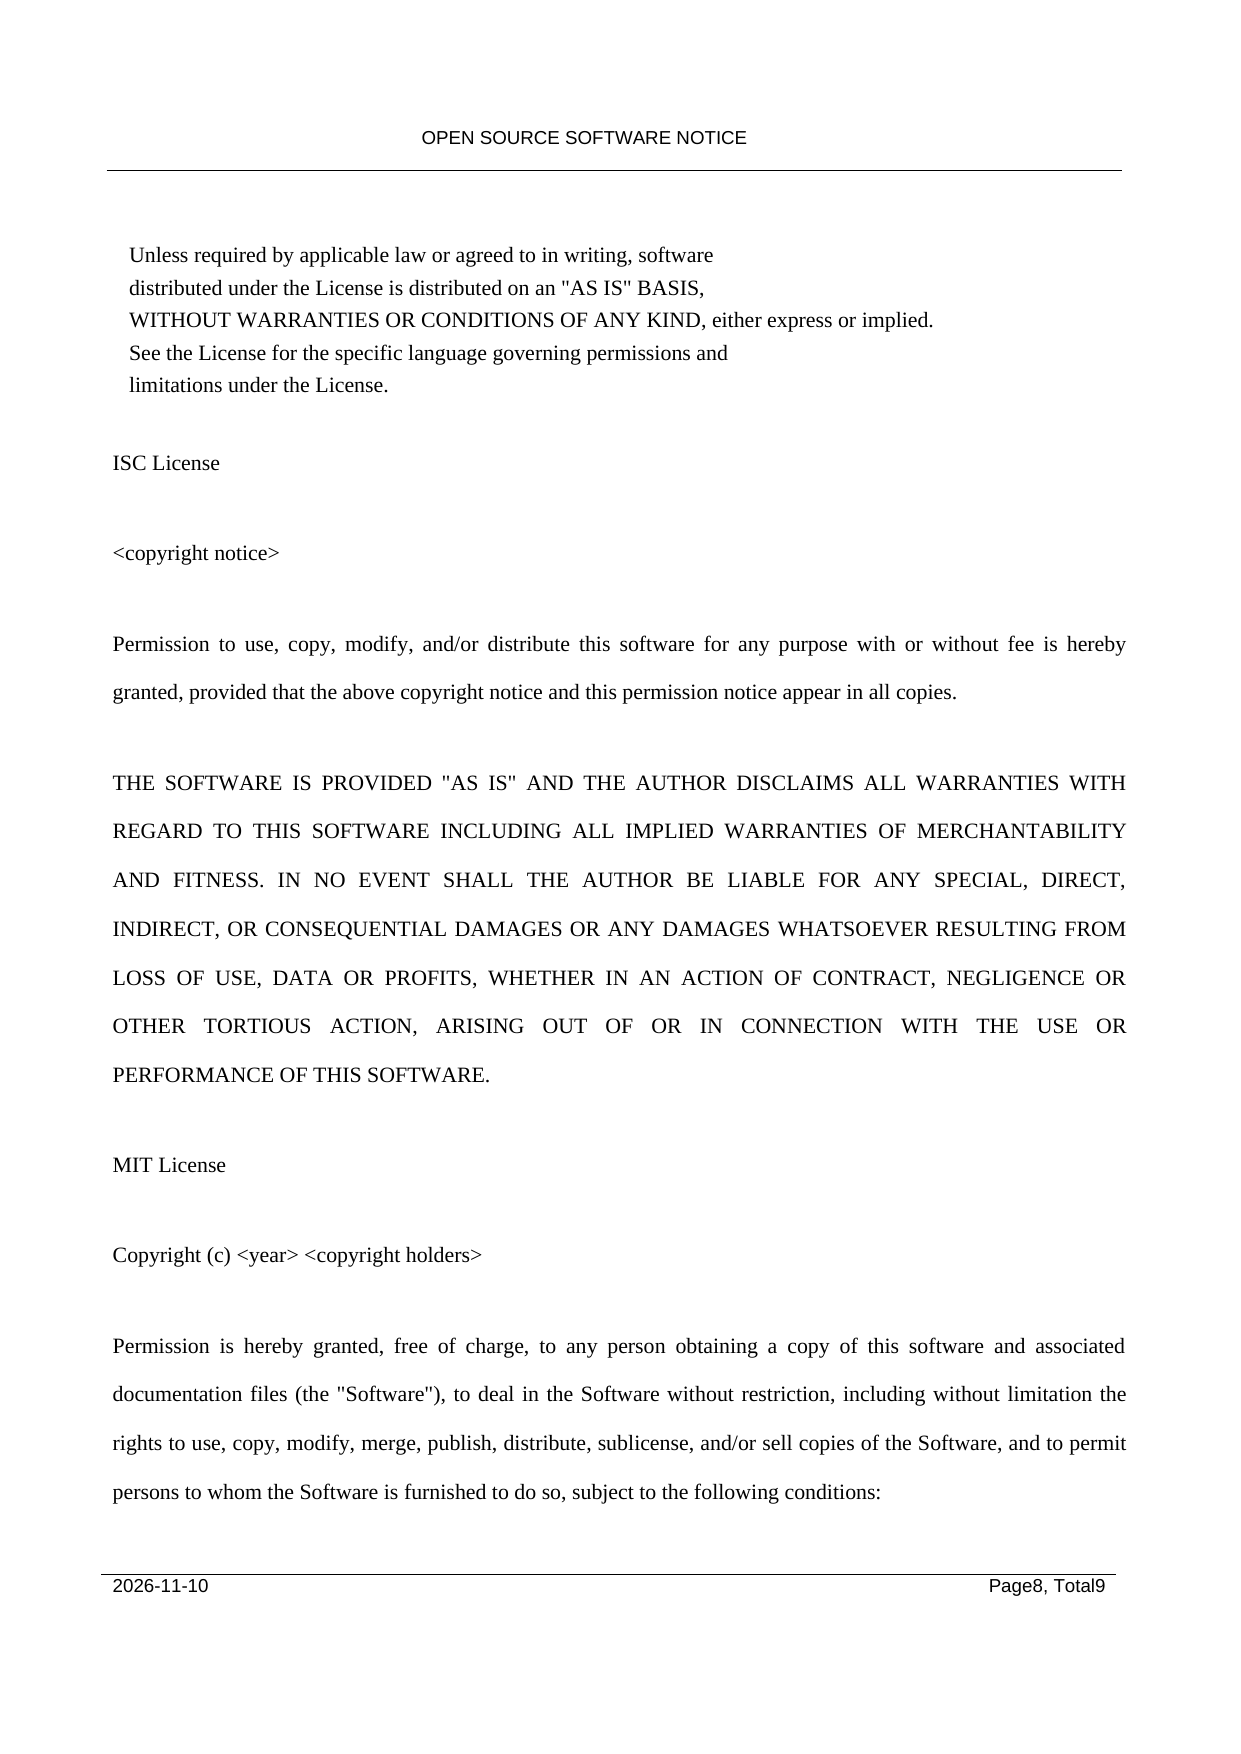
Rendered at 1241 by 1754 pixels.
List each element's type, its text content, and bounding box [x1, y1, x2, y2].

text <copyright notice> [112, 537, 1128, 569]
text MIT License [112, 1148, 1128, 1181]
text ISC License [112, 446, 1128, 479]
text THE SOFTWARE IS PROVIDED "AS IS" AND THE AUTHOR DISCLAIMS ALL WARRANTIES WITH REGARD TO THIS SOFTWARE INCLUDING ALL IMPLIED WARRANTIES OF MERCHANTABILITY AND FITNESS. IN NO EVENT SHALL THE AUTHOR BE LIABLE FOR ANY SPECIAL, DIRECT, INDIRECT, OR CONSEQUENTIAL DAMAGES OR ANY DAMAGES WHATSOEVER RESULTING FROM LOSS OF USE, DATA OR PROFITS, WHETHER IN AN ACTION OF CONTRACT, NEGLIGENCE OR OTHER TORTIOUS ACTION, ARISING OUT OF OR IN CONNECTION WITH THE USE OR PERFORMANCE OF THIS SOFTWARE. [112, 766, 1128, 1091]
text Copyright (c) <year> <copyright holders> [112, 1239, 1128, 1271]
text Permission to use, copy, modify, and/or distribute this software for any purpose with or without fee is hereby granted, provided that the above copyright notice and this permission notice appear in all copies. [112, 627, 1128, 708]
text Permission is hereby granted, free of charge, to any person obtaining a copy of this software and associated documentation files (the "Software"), to deal in the Software without restriction, including without limitation the rights to use, copy, modify, merge, publish, distribute, sublicense, and/or sell copies of the Software, and to permit persons to whom the Software is furnished to do so, subject to the following conditions: [112, 1329, 1128, 1508]
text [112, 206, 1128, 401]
